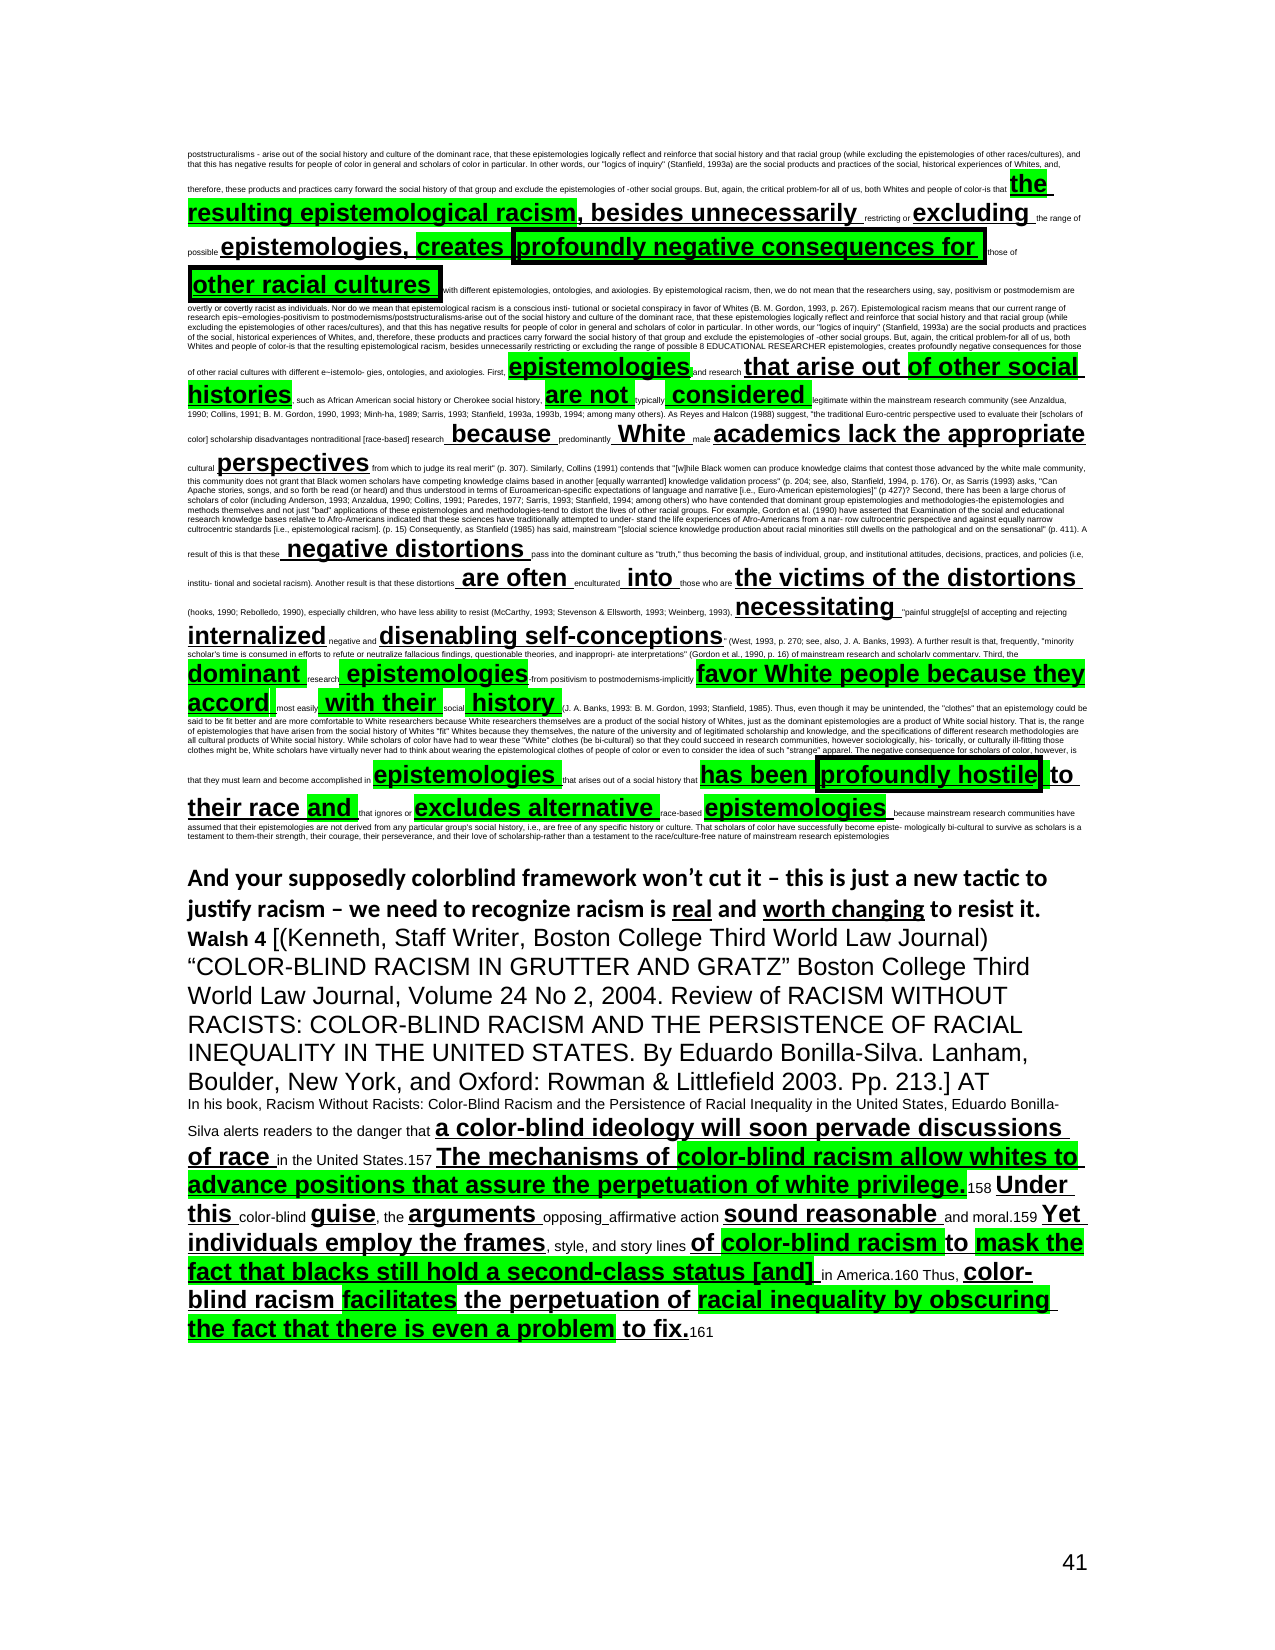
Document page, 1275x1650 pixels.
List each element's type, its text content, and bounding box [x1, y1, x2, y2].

subtitle And your supposedly colorblind framework won’t cut it – this is just a new tactic to justify racism – we need to recognize racism is real and worth changing to resist it. [187, 862, 1087, 923]
text In his book, Racism Without Racists: Color-Blind Racism and the Persistence of Racial Inequality in the United States, Eduardo Bonilla-Silva alerts readers to the danger that a color-blind ideology will soon pervade discussions of race in the United States.157 The mechanisms of color-blind racism allow whites to advance positions that assure the perpetuation of white privilege.158 Under this color-blind guise, the arguments opposing affirmative action sound reasonable and moral.159 Yet individuals employ the frames, style, and story lines of color-blind racism to mask the fact that blacks still hold a second-class status [and] in America.160 Thus, color-blind racism facilitates the perpetuation of racial inequality by obscuring the fact that there is even a problem to fix.161 [187, 1096, 1087, 1343]
text Walsh 4 [(Kenneth, Staff Writer, Boston College Third World Law Journal) “COLOR-BLIND RACISM IN GRUTTER AND GRATZ” Boston College Third World Law Journal, Volume 24 No 2, 2004. Review of RACISM WITHOUT RACISTS: COLOR-BLIND RACISM AND THE PERSISTENCE OF RACIAL INEQUALITY IN THE UNITED STATES. By Eduardo Bonilla-Silva. Lanham, Boulder, New York, and Oxford: Rowman & Littlefield 2003. Pp. 213.] AT [187, 923, 1087, 1096]
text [187, 150, 1087, 842]
